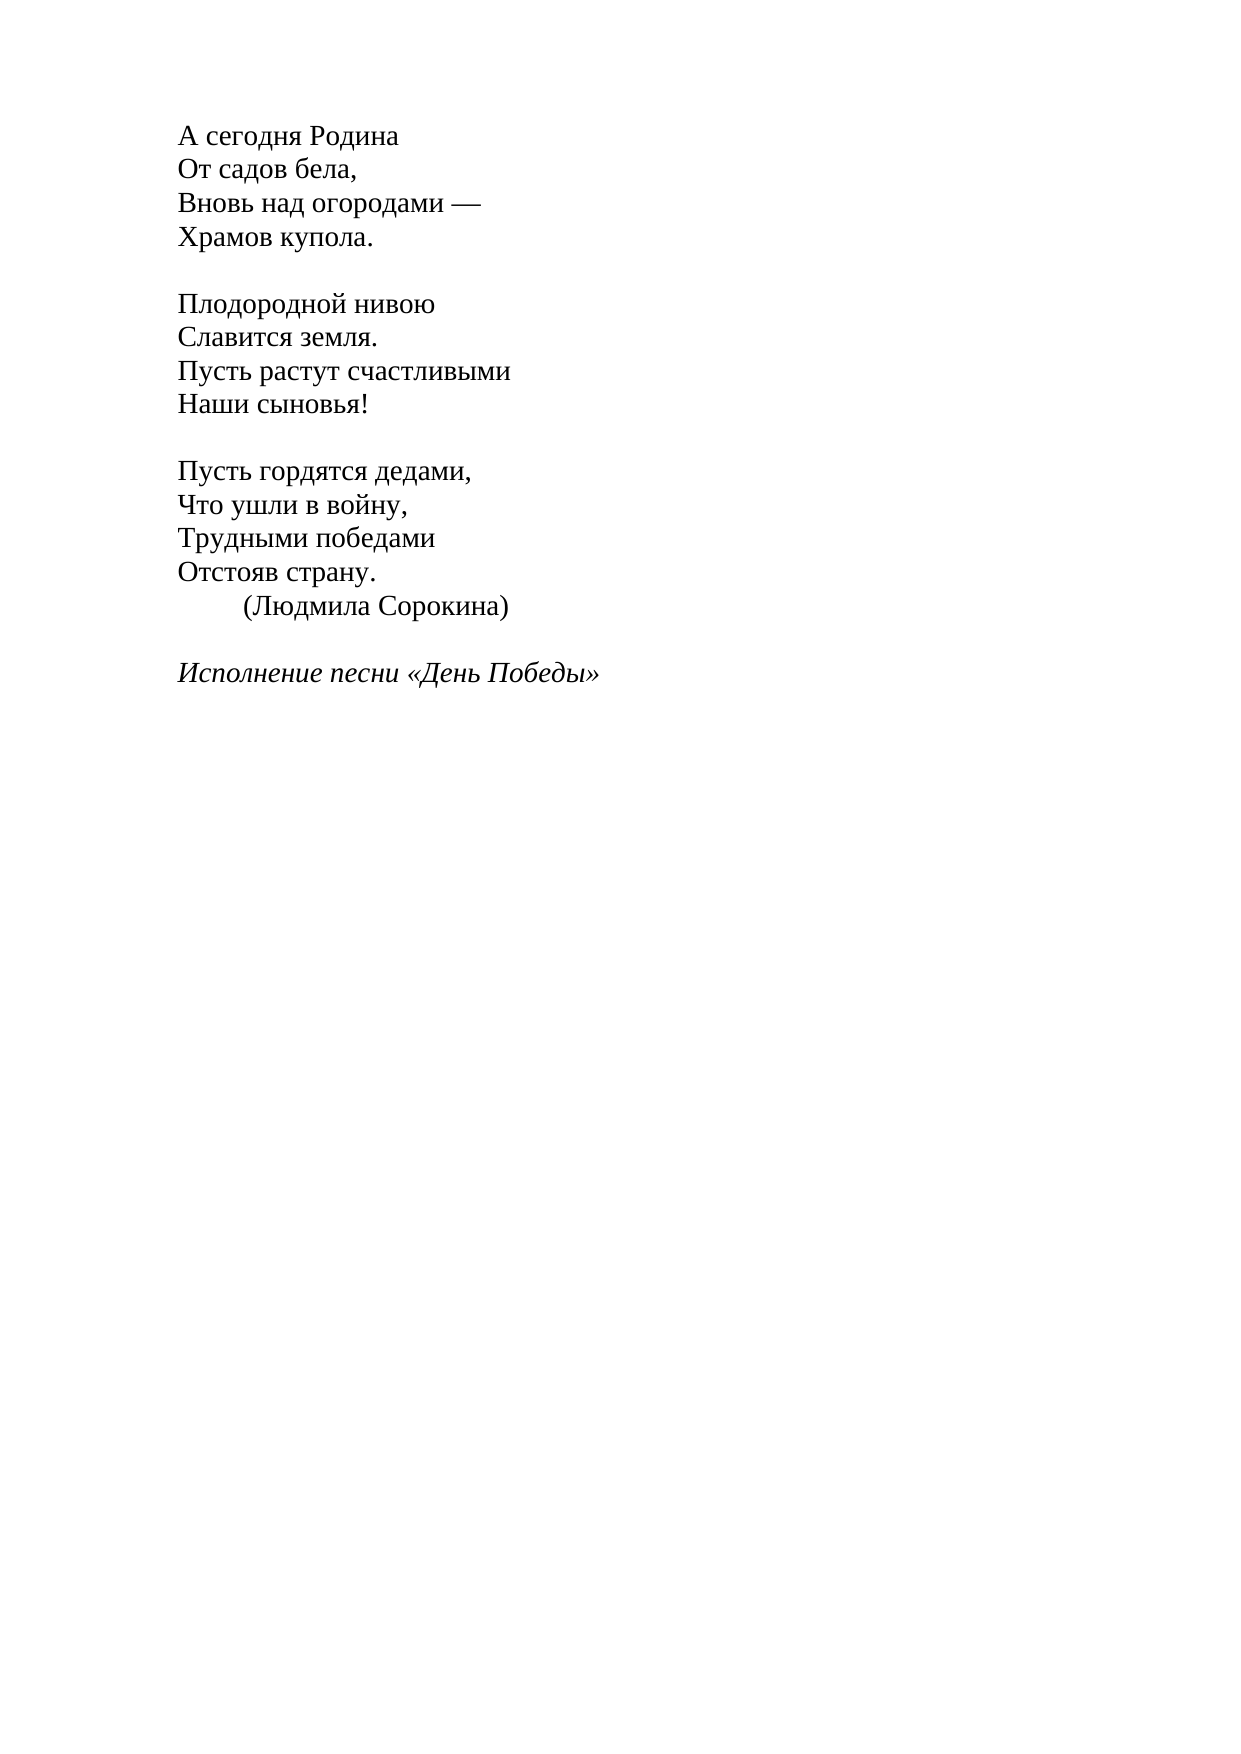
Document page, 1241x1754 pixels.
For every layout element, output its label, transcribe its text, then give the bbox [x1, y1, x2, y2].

text Плодородной нивою Славится земля. Пусть растут счастливыми Наши сыновья! [177, 286, 1152, 420]
text Исполнение песни «День Победы» [177, 655, 1152, 688]
text (Людмила Сорокина) [177, 588, 1152, 621]
text А сегодня Родина От садов бела, Вновь над огородами — Храмов купола. [177, 118, 1152, 252]
text Пусть гордятся дедами, Что ушли в войну, Трудными победами Отстояв страну. [177, 453, 1152, 588]
